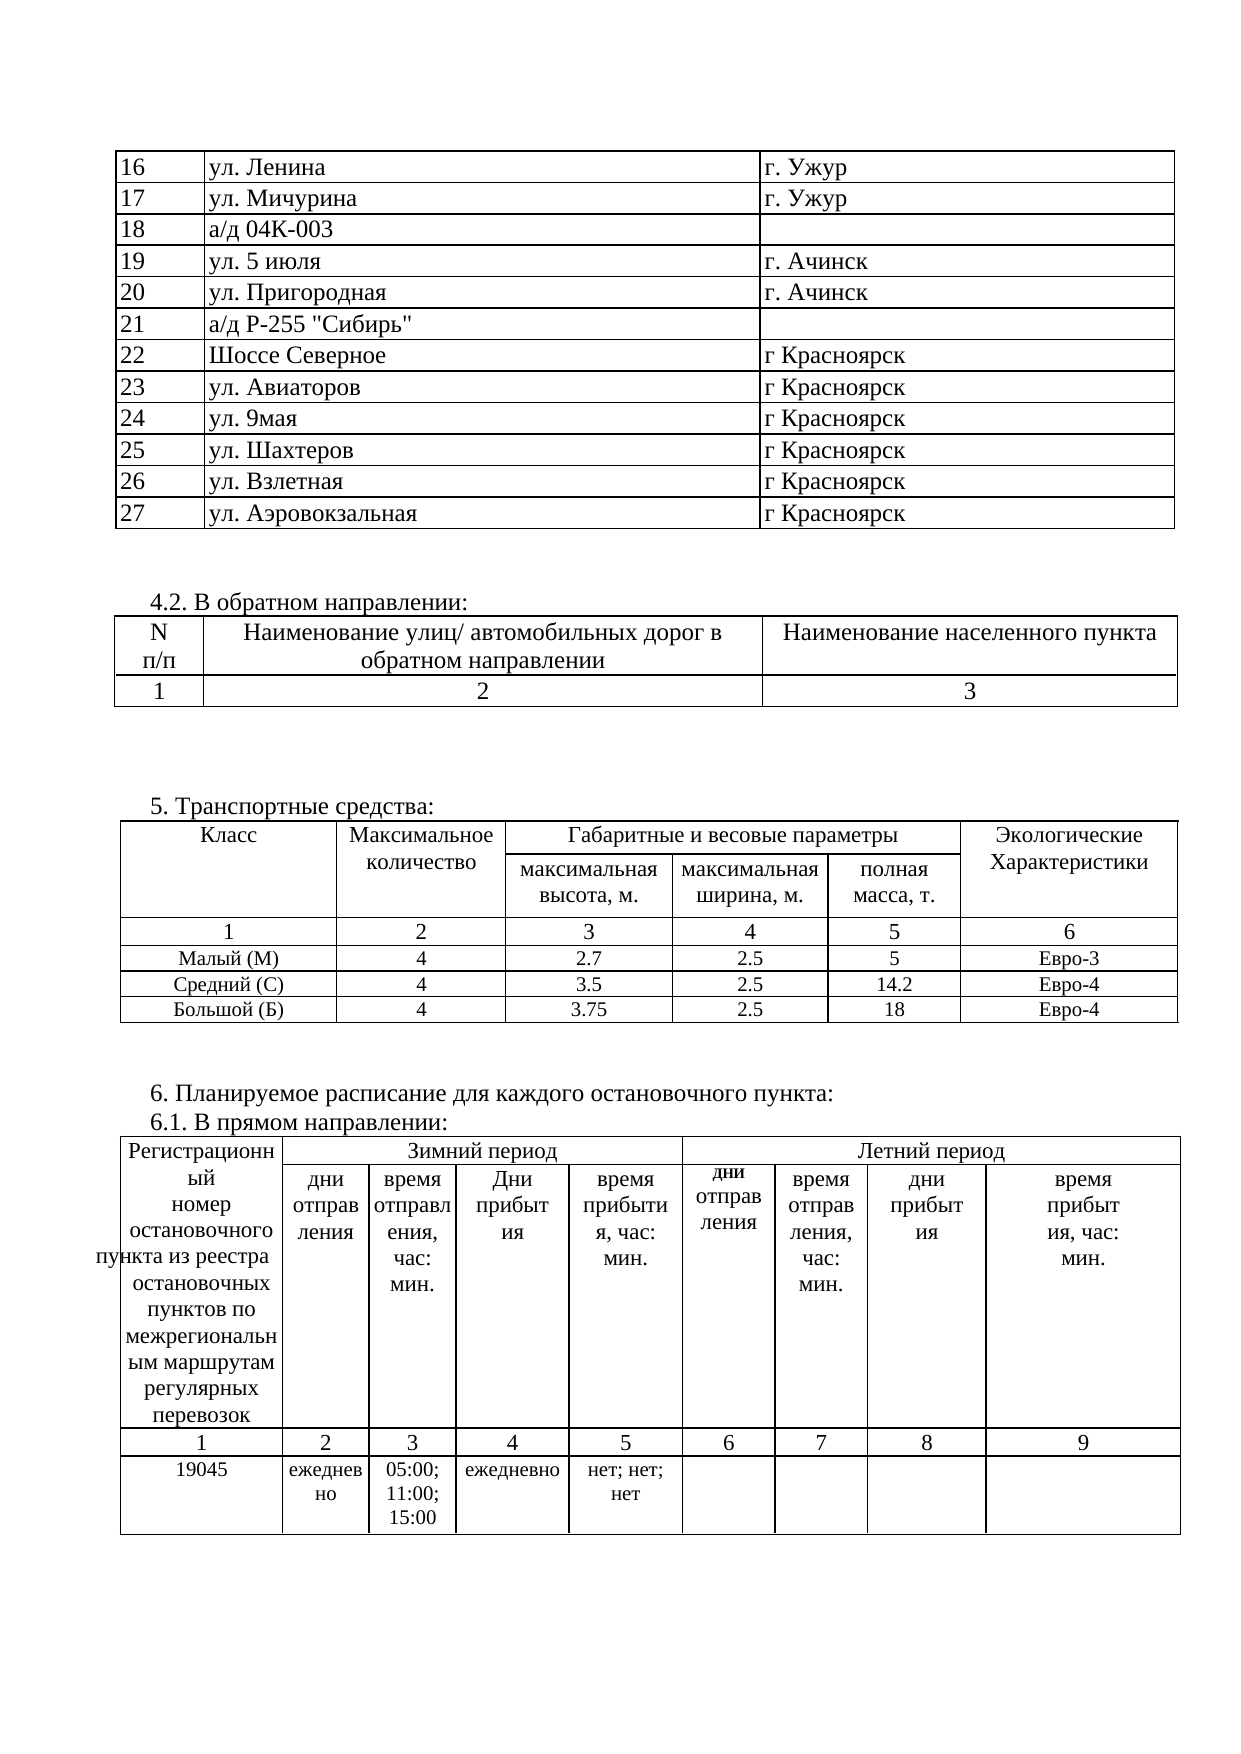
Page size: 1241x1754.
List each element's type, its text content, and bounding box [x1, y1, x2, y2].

table_cell Евро-4 [961, 997, 1177, 1021]
table_cell ул. Взлетная [205, 466, 759, 496]
table_header Летний период [683, 1137, 1180, 1163]
table_cell время прибыт ия, час: мин. [987, 1165, 1180, 1427]
table_cell 6 [961, 918, 1177, 944]
table_cell 3 [506, 918, 672, 944]
table_cell 27 [117, 498, 204, 527]
table_cell г Красноярск [761, 340, 1174, 370]
table_cell Шоссе Северное [205, 340, 759, 370]
table_cell время отправл ения, час: мин. [370, 1165, 455, 1427]
table_cell 4 [673, 918, 827, 944]
table_cell дни отправ ления [283, 1165, 368, 1427]
table_cell 4 [457, 1429, 568, 1455]
table_cell 9 [987, 1429, 1180, 1455]
table_header Наименование населенного пункта [763, 617, 1177, 674]
table_cell [868, 1457, 985, 1533]
table_header Зимний период [283, 1137, 682, 1163]
text 6.1. В прямом направлении: [150, 1107, 1090, 1136]
table_header Максимальное количество [337, 822, 505, 917]
table_cell ежедневно [283, 1457, 368, 1533]
table_cell ул. Ленина [205, 152, 759, 181]
table_cell 20 [117, 277, 204, 307]
table_cell г. Ачинск [761, 246, 1174, 276]
table_cell Большой (Б) [121, 997, 336, 1021]
table_cell 7 [776, 1429, 867, 1455]
table_cell ул. Авиаторов [205, 372, 759, 402]
table_cell 18 [829, 997, 960, 1021]
table_cell г Красноярск [761, 435, 1174, 464]
table_cell [776, 1457, 867, 1533]
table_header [121, 1137, 282, 1427]
table_cell а/д 04К-003 [205, 215, 759, 244]
table_cell 1 [121, 918, 336, 944]
table_cell время прибыти я, час: мин. [570, 1165, 682, 1427]
table_cell ул. 5 июля [205, 246, 759, 276]
table_cell 26 [117, 466, 204, 496]
table_cell 2.5 [673, 997, 827, 1021]
table_cell ул. 9мая [205, 403, 759, 433]
table_cell 8 [868, 1429, 985, 1455]
text 4.2. В обратном направлении: [150, 587, 1090, 615]
table_cell 2.5 [673, 946, 827, 970]
table_cell [987, 1457, 1180, 1533]
table_cell г. Ужур [761, 183, 1174, 213]
table_header Наименование улиц/ автомобильных дорог в обратном направлении [204, 617, 762, 674]
table_cell нет; нет; нет [570, 1457, 682, 1533]
table_cell 4 [337, 972, 505, 996]
table_cell Евро-3 [961, 946, 1177, 970]
table_cell 23 [117, 372, 204, 402]
table_cell 17 [117, 183, 204, 213]
table_cell ДНИ отправ ления [683, 1165, 774, 1427]
table_cell 16 [117, 152, 204, 181]
table_cell 25 [117, 435, 204, 464]
table_cell 6 [683, 1429, 774, 1455]
table_cell 18 [117, 215, 204, 244]
table_cell 4 [337, 997, 505, 1021]
table_cell 3.75 [506, 997, 672, 1021]
table_cell 2 [204, 676, 762, 706]
table_cell 14.2 [829, 972, 960, 996]
table_cell 3 [370, 1429, 455, 1455]
table_header Экологические Характеристики [961, 822, 1177, 917]
table_cell г Красноярск [761, 466, 1174, 496]
table_cell г. Ужур [761, 152, 1174, 181]
table_cell 5 [829, 918, 960, 944]
table_cell ул. Мичурина [205, 183, 759, 213]
table_cell ул. Пригородная [205, 277, 759, 307]
table_cell г. Ачинск [761, 277, 1174, 307]
table_cell 05:00; 11:00; 15:00 [370, 1457, 455, 1533]
table_header N п/п [115, 617, 203, 674]
table_cell 1 [115, 675, 203, 706]
table_cell [683, 1457, 774, 1533]
table_cell Дни прибыт ия [457, 1165, 568, 1427]
table_cell ежедневно [457, 1457, 568, 1533]
table_cell 2.5 [673, 972, 827, 996]
table_cell 1 [121, 1429, 282, 1455]
table_cell 5 [570, 1429, 682, 1455]
table_cell 21 [117, 309, 204, 339]
table_cell 22 [117, 340, 204, 370]
table_cell 5 [829, 946, 960, 970]
table_cell ул. Аэровокзальная [205, 498, 759, 527]
table_cell [761, 215, 1174, 244]
table_cell 19 [117, 246, 204, 276]
table_cell максимальная ширина, м. [673, 855, 827, 917]
table_cell 3 [763, 674, 1177, 706]
text 5. Транспортные средства: [150, 791, 1090, 820]
table_cell г Красноярск [761, 372, 1174, 402]
table_cell 2.7 [506, 946, 672, 970]
table_cell 19045 [121, 1457, 282, 1533]
table_cell Евро-4 [961, 972, 1177, 996]
table_cell 2 [283, 1429, 368, 1455]
table_header Класс [121, 822, 336, 917]
table_cell 4 [337, 946, 505, 970]
table_cell ул. Шахтеров [205, 435, 759, 464]
table_cell 2 [337, 918, 505, 944]
table_cell а/д Р-255 "Сибирь" [205, 309, 759, 339]
table_cell г Красноярск [761, 498, 1174, 527]
table_cell Средний (С) [121, 972, 336, 996]
text 6. Планируемое расписание для каждого остановочного пункта: [150, 1078, 1090, 1107]
table_cell г Красноярск [761, 403, 1174, 433]
table_header Габаритные и весовые параметры [506, 822, 960, 853]
table_cell 24 [117, 403, 204, 433]
table_cell [761, 309, 1174, 339]
table_cell полная масса, т. [829, 855, 960, 917]
table_cell 3.5 [506, 972, 672, 996]
table_cell Малый (М) [121, 946, 336, 970]
table_cell максимальная высота, м. [506, 855, 672, 917]
table_cell время отправ ления, час: мин. [776, 1165, 867, 1427]
table_cell дни прибыт ия [868, 1165, 985, 1427]
